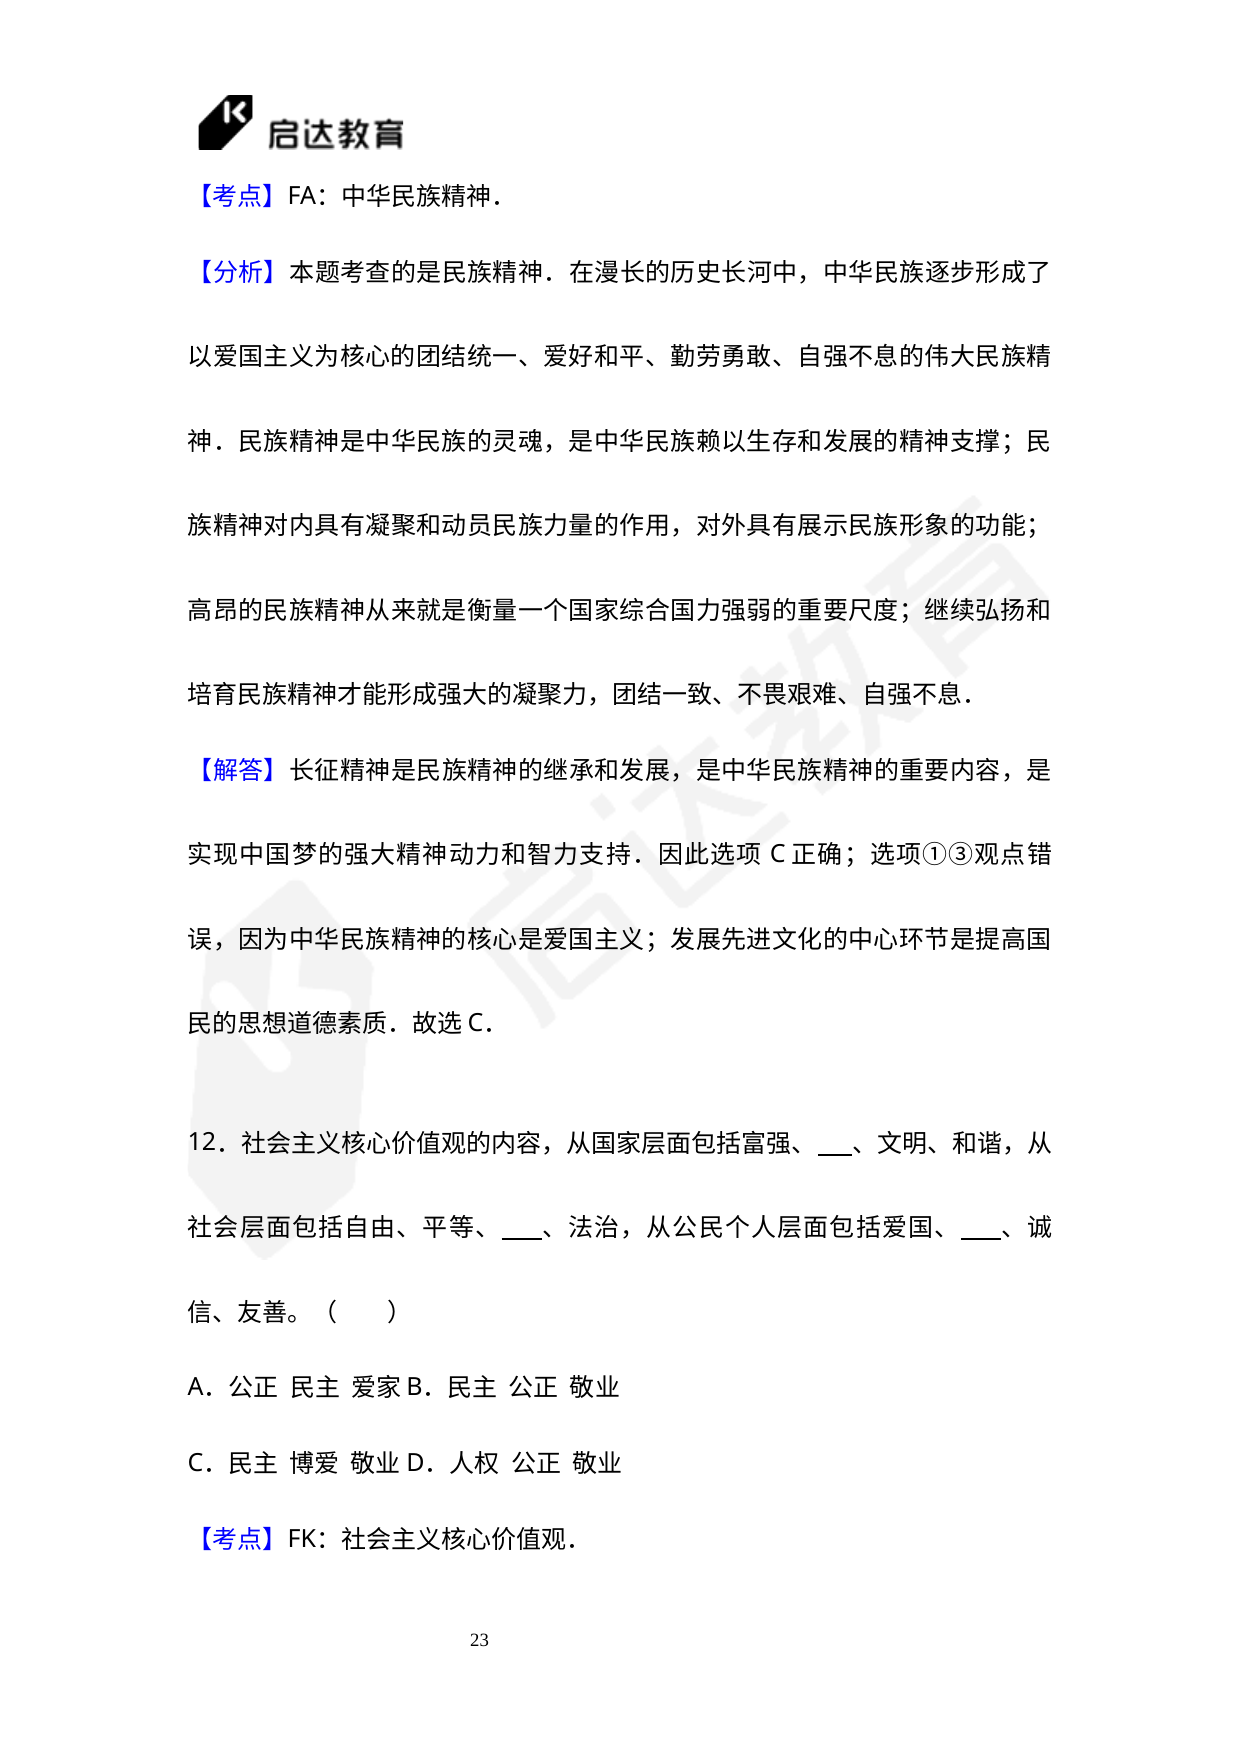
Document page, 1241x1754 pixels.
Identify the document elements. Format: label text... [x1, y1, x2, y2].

text 【分析】本题考查的是民族精神．在漫长的历史长河中，中华民族逐步形成了以爱国主义为核心的团结统一、爱好和平、勤劳勇敢、自强不息的伟大民族精神．民族精神是中华民族的灵魂，是中华民族赖以生存和发展的精神支撑；民族精神对内具有凝聚和动员民族力量的作用，对外具有展示民族形象的功能；高昂的民族精神从来就是衡量一个国家综合国力强弱的重要尺度；继续弘扬和培育民族精神才能形成强大的凝聚力，团结一致、不畏艰难、自强不息． [187, 238, 1053, 725]
text 【考点】FK：社会主义核心价值观． [187, 1505, 1053, 1570]
text 【解答】长征精神是民族精神的继承和发展，是中华民族精神的重要内容，是实现中国梦的强大精神动力和智力支持．因此选项C正确；选项①③观点错误，因为中华民族精神的核心是爱国主义；发展先进文化的中心环节是提高国民的思想道德素质．故选C． [187, 736, 1053, 1054]
text A．公正 民主 爱家 B．民主 公正 敬业 [187, 1353, 1053, 1418]
text 12．社会主义核心价值观的内容，从国家层面包括富强、 、文明、和谐，从社会层面包括自由、平等、 、法治，从公民个人层面包括爱国、 、诚信、友善。（ ） [187, 1109, 1053, 1343]
text 【考点】FA：中华民族精神． [187, 162, 1053, 227]
text C．民主 博爱 敬业 D．人权 公正 敬业 [187, 1429, 1053, 1494]
picture [198, 95, 404, 150]
